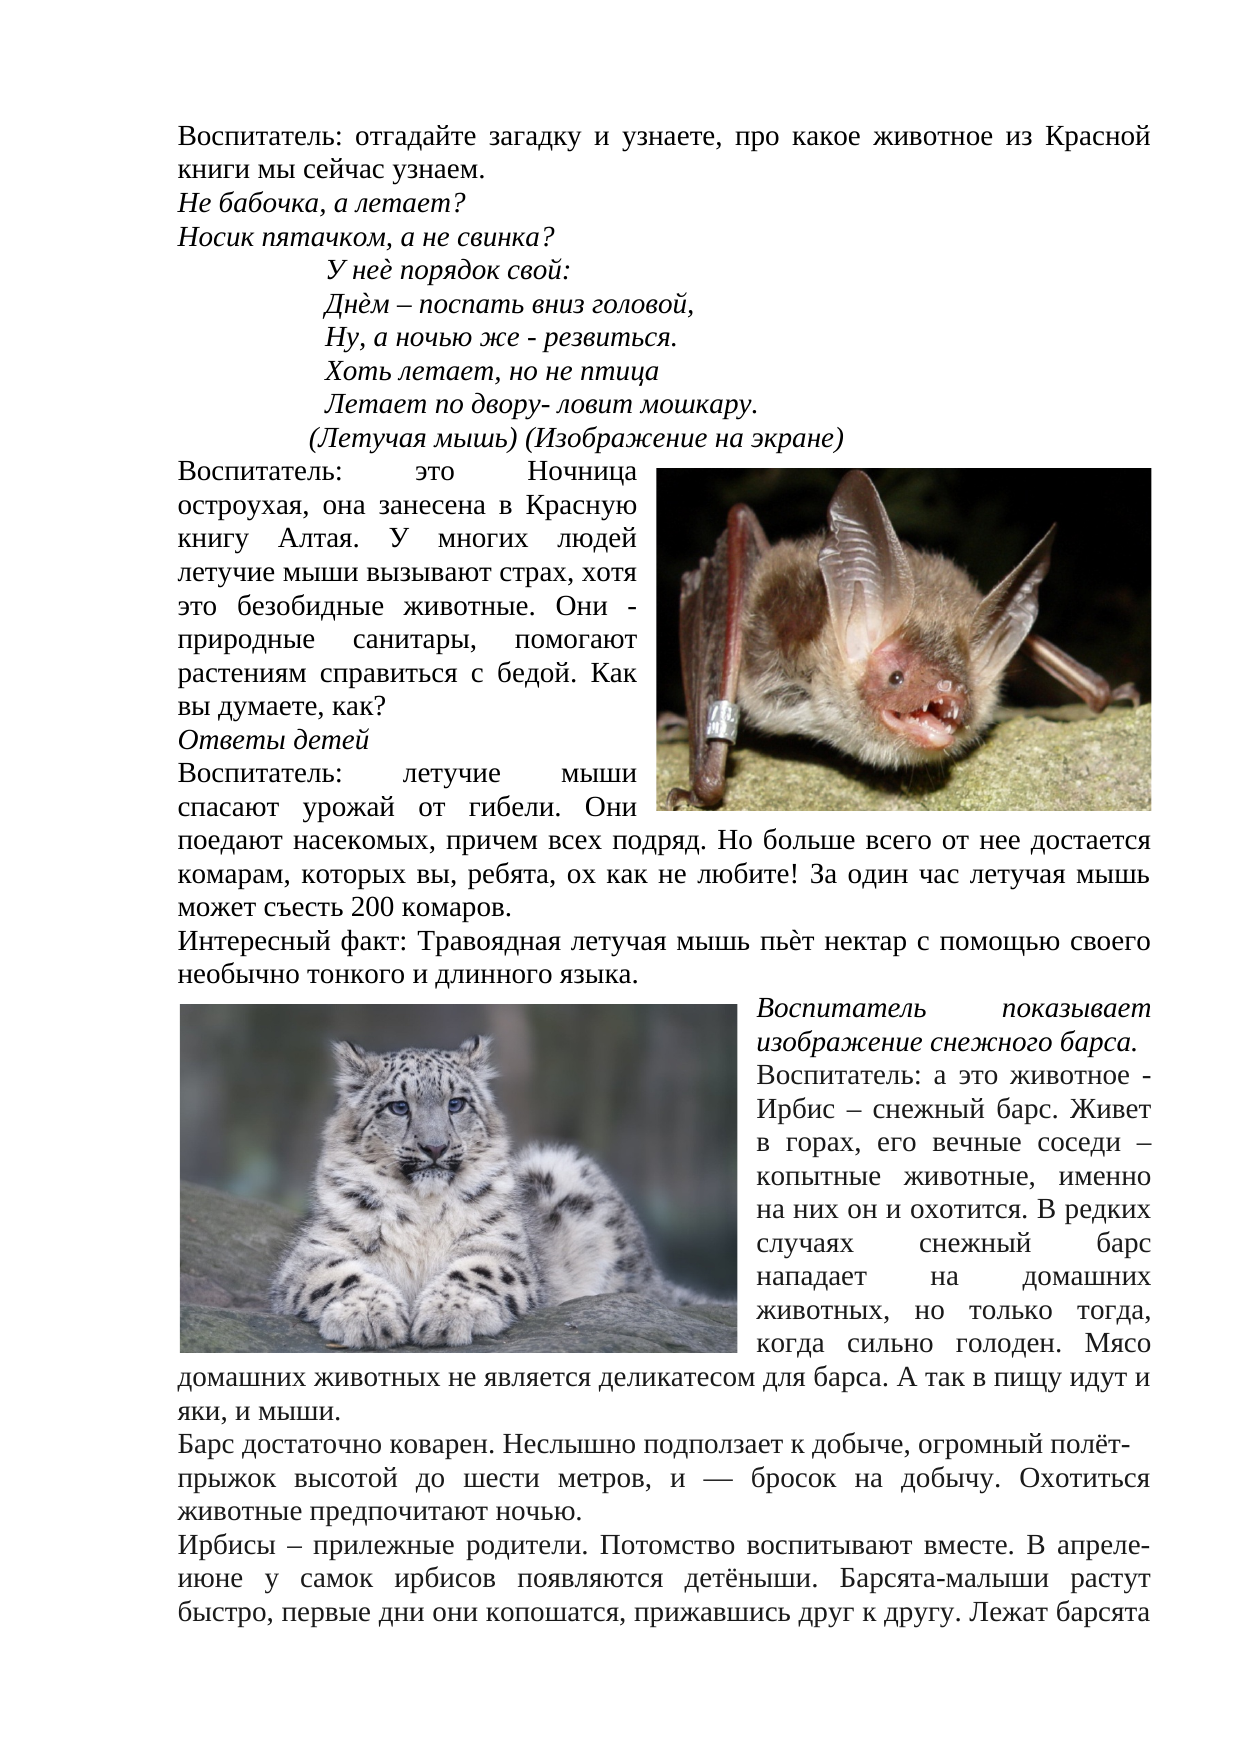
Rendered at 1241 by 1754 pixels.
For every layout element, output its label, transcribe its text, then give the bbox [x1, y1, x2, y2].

text У неѐ порядок свой: [325, 252, 1152, 286]
text Летает по двору- ловит мошкару. [325, 386, 1152, 420]
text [177, 1527, 1152, 1627]
text Воспитатель: летучие мыши спасают урожай от гибели. Они поедают насекомых, причем всех подряд. Но больше всего от нее достается комарам, которых вы, ребята, ох как не любите! За один час летучая мышь может съесть 200 комаров. [177, 755, 1152, 923]
text Ну, а ночью же - резвиться. [325, 319, 1152, 353]
text Воспитатель: отгадайте загадку и узнаете, про какое животное из Красной книги мы сейчас узнаем. [177, 118, 1152, 185]
text Воспитатель: это Ночница остроухая, она занесена в Красную книгу Алтая. У многих людей летучие мыши вызывают страх, хотя это безобидные животные. Они -природные санитары, помогают растениям справиться с бедой. Как вы думаете, как? [177, 453, 1152, 722]
text (Летучая мышь) (Изображение на экране) [177, 420, 1152, 453]
text Ответы детей [177, 722, 656, 755]
text Хоть летает, но не птица [325, 353, 1152, 386]
text Барс достаточно коварен. Неслышно подползает к добыче, огромный полёт- [177, 1426, 1152, 1460]
picture [179, 1004, 738, 1352]
text Днѐм – поспать вниз головой, [325, 286, 1152, 319]
text Носик пятачком, а не свинка? [177, 219, 1152, 252]
picture [656, 468, 1152, 809]
text Интересный факт: Травоядная летучая мышь пьѐт нектар с помощью своего необычно тонкого и длинного языка. [177, 923, 1152, 990]
text Не бабочка, а летает? [177, 185, 1152, 219]
text Воспитатель показывает изображение снежного барса. [177, 990, 1152, 1057]
text прыжок высотой до шести метров, и — бросок на добычу. Охотиться животные предпочитают ночью. [177, 1460, 1152, 1527]
